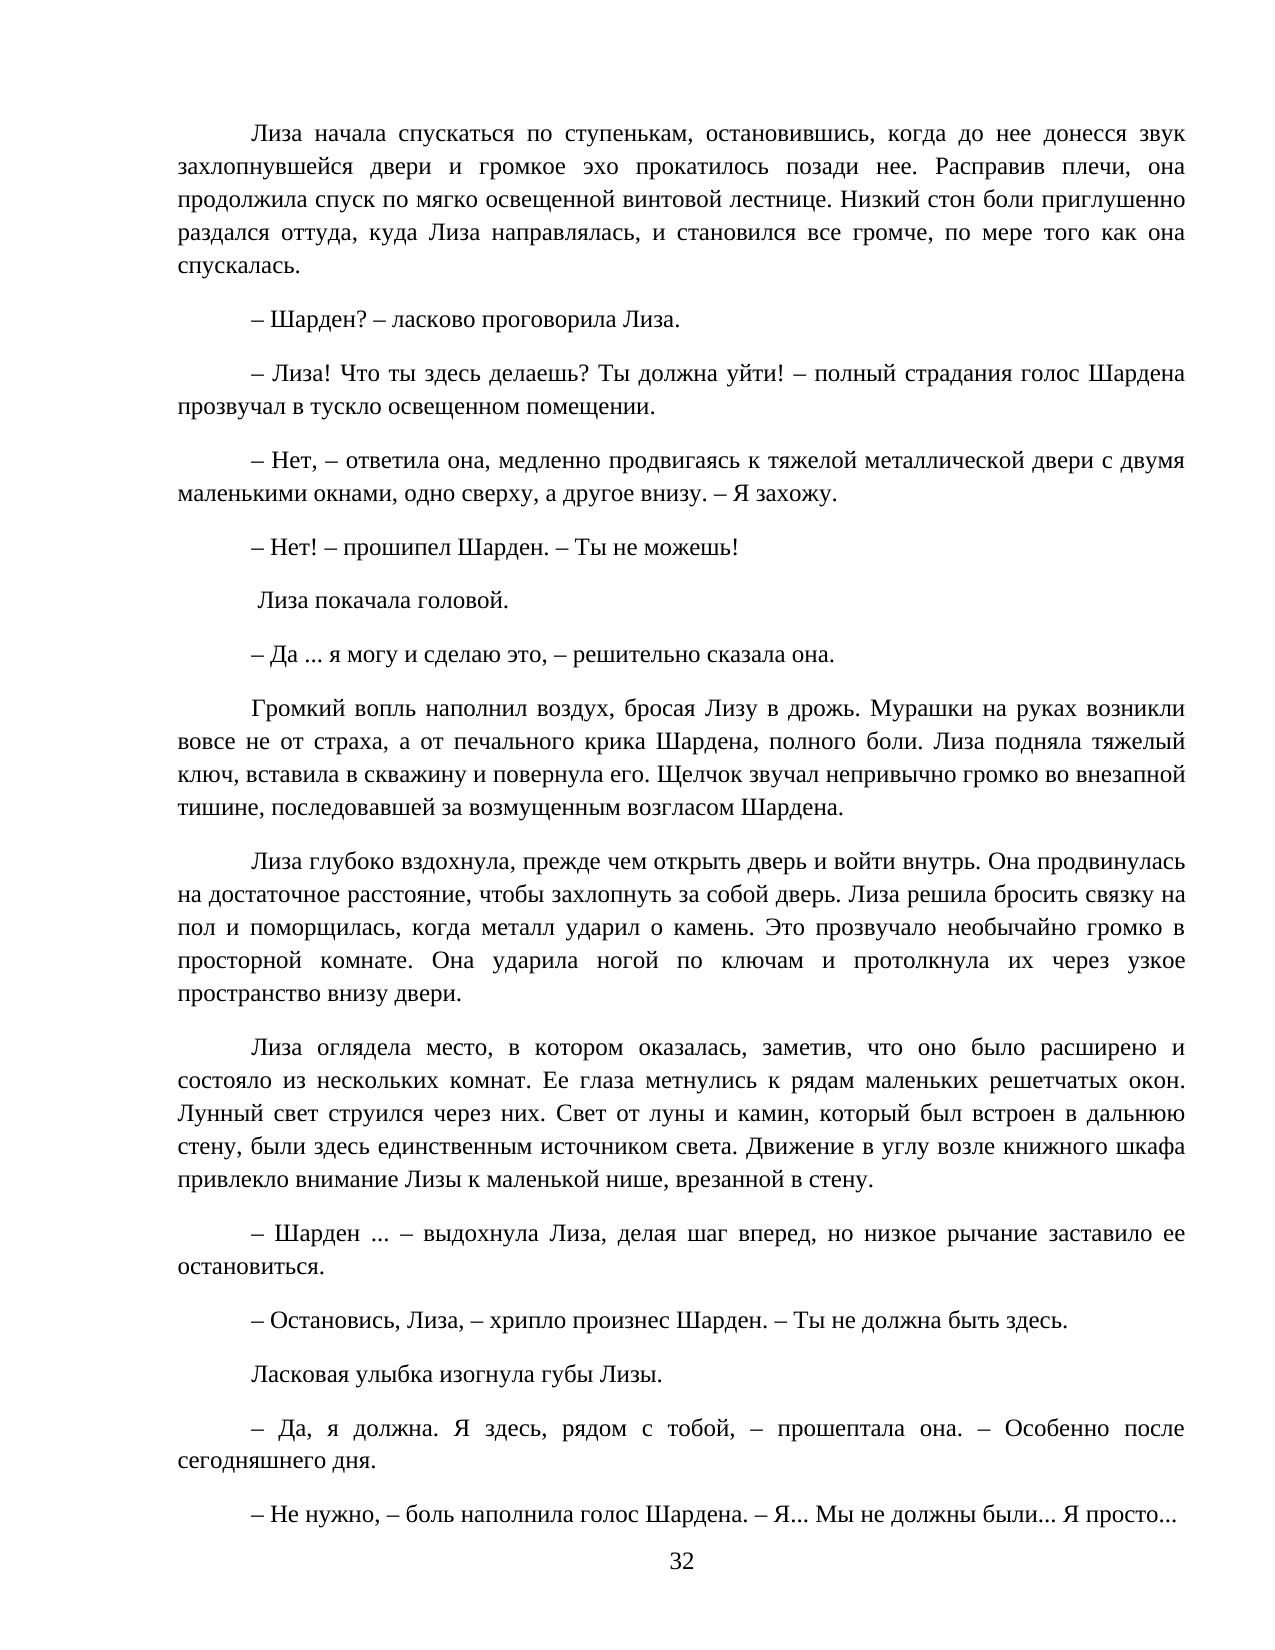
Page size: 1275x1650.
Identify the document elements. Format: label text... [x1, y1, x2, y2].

text Громкий вопль наполнил воздух, бросая Лизу в дрожь. Мурашки на руках возникли вовсе не от страха, а от печального крика Шардена, полного боли. Лиза подняла тяжелый ключ, вставила в скважину и повернула его. Щелчок звучал непривычно громко во внезапной тишине, последовавшей за возмущенным возгласом Шардена. [177, 693, 1186, 821]
text – Да ... я могу и сделаю это, – решительно сказала она. [177, 639, 1186, 668]
text – Шарден? – ласково проговорила Лиза. [177, 304, 1186, 333]
text – Нет! – прошипел Шарден. – Ты не можешь! [177, 532, 1186, 560]
text Лиза оглядела место, в котором оказалась, заметив, что оно было расширено и состояло из нескольких комнат. Ее глаза метнулись к рядам маленьких решетчатых окон. Лунный свет струился через них. Свет от луны и камин, который был встроен в дальнюю стену, были здесь единственным источником света. Движение в углу возле книжного шкафа привлекло внимание Лизы к маленькой нише, врезанной в стену. [177, 1032, 1186, 1193]
text Ласковая улыбка изогнула губы Лизы. [177, 1359, 1186, 1387]
text Лиза начала спускаться по ступенькам, остановившись, когда до нее донесся звук захлопнувшейся двери и громкое эхо прокатилось позади нее. Расправив плечи, она продолжила спуск по мягко освещенной винтовой лестнице. Низкий стон боли приглушенно раздался оттуда, куда Лиза направлялась, и становился все громче, по мере того как она спускалась. [177, 118, 1186, 279]
text – Да, я должна. Я здесь, рядом с тобой, – прошептала она. – Особенно после сегодняшнего дня. [177, 1413, 1186, 1474]
text – Лиза! Что ты здесь делаешь? Ты должна уйти! – полный страдания голос Шардена прозвучал в тускло освещенном помещении. [177, 358, 1186, 420]
text Лиза глубоко вздохнула, прежде чем открыть дверь и войти внутрь. Она продвинулась на достаточное расстояние, чтобы захлопнуть за собой дверь. Лиза решила бросить связку на пол и поморщилась, когда металл ударил о камень. Это прозвучало необычайно громко в просторной комнате. Она ударила ногой по ключам и протолкнула их через узкое пространство внизу двери. [177, 846, 1186, 1007]
text Лиза покачала головой. [177, 586, 1186, 614]
text – Шарден ... – выдохнула Лиза, делая шаг вперед, но низкое рычание заставило ее остановиться. [177, 1218, 1186, 1280]
text – Остановись, Лиза, – хрипло произнес Шарден. – Ты не должна быть здесь. [177, 1305, 1186, 1334]
text – Нет, – ответила она, медленно продвигаясь к тяжелой металлической двери с двумя маленькими окнами, одно сверху, а другое внизу. – Я захожу. [177, 445, 1186, 507]
text – Не нужно, – боль наполнила голос Шардена. – Я... Мы не должны были... Я просто... [177, 1499, 1186, 1528]
